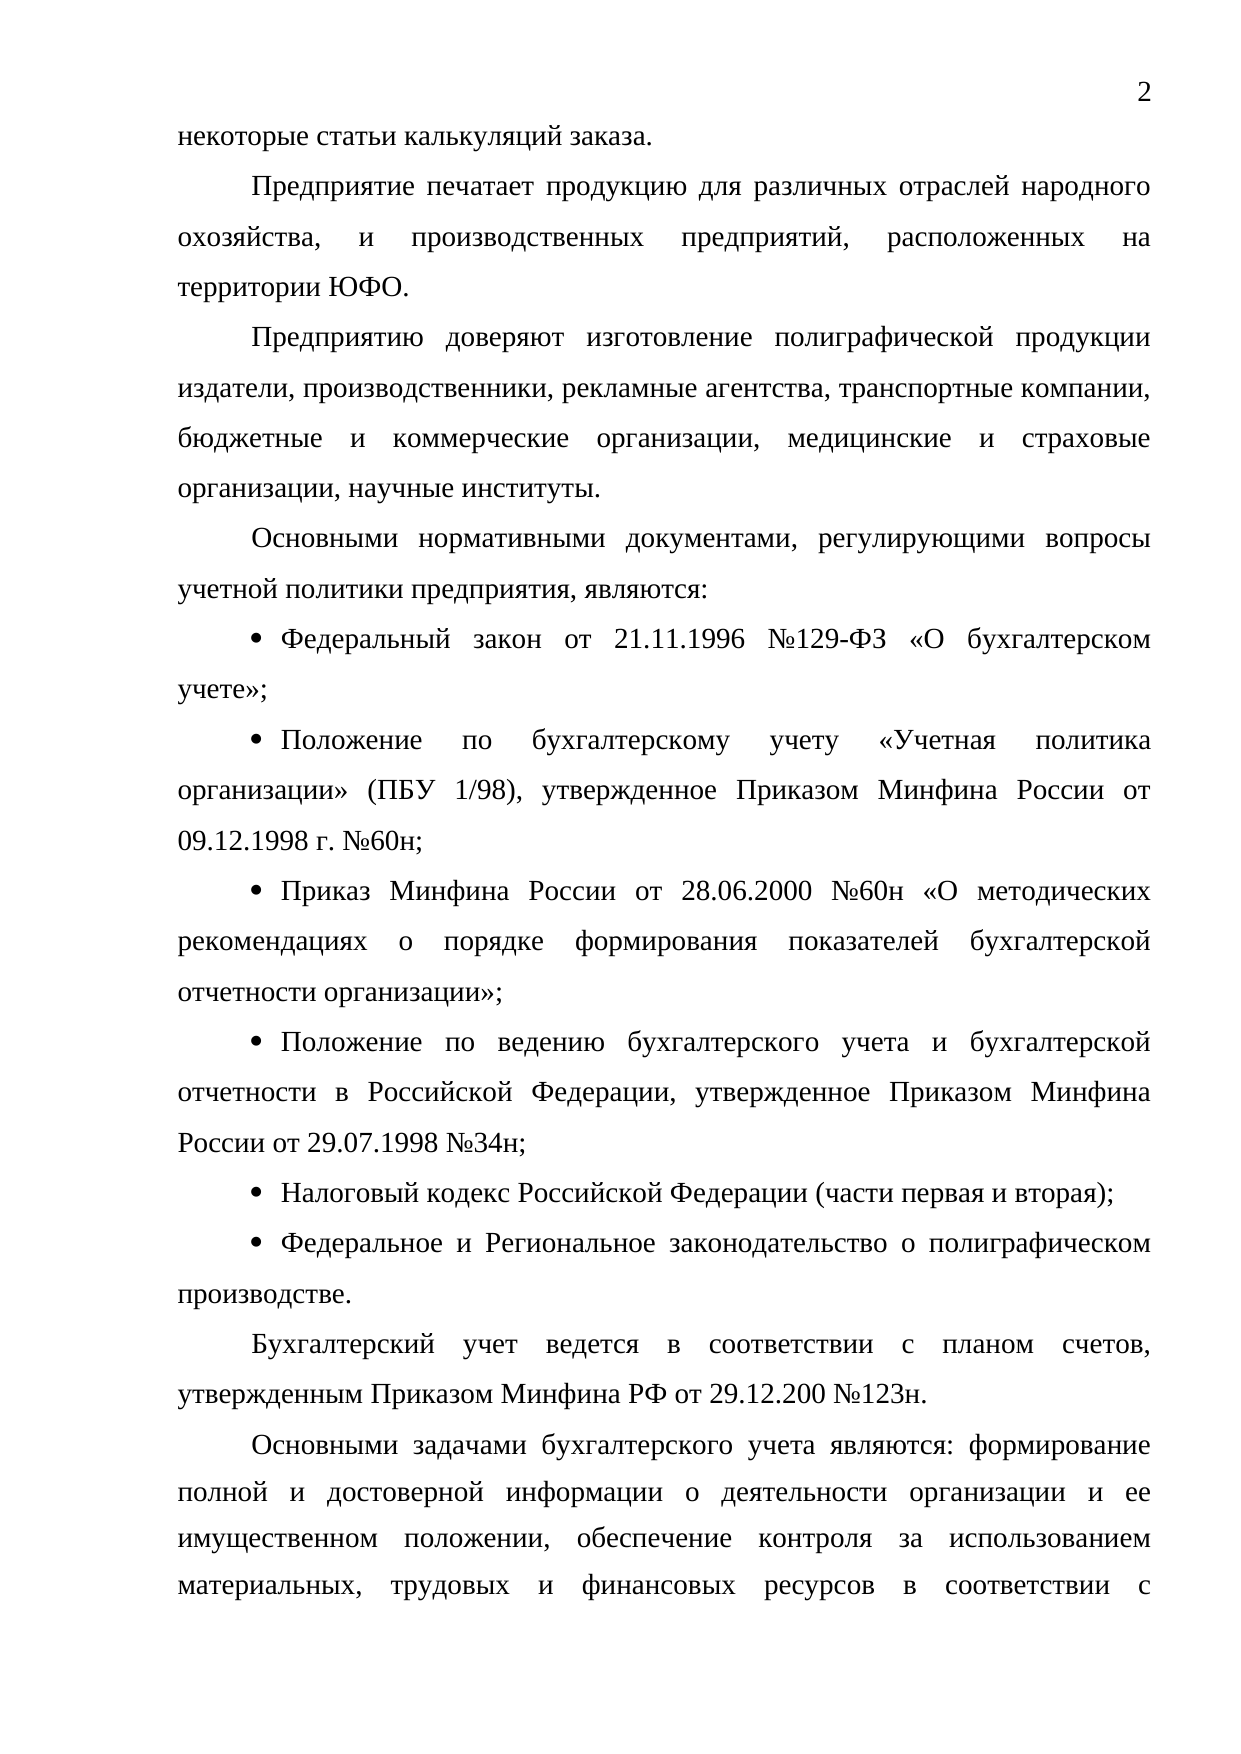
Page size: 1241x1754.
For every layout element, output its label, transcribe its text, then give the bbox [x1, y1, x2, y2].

list Положение по ведению бухгалтерского учета и бухгалтерской отчетности в Российской Федерации, утвержденное Приказом Минфина России от 29.07.1998 №34н; [177, 1024, 1152, 1158]
list Положение по бухгалтерскому учету «Учетная политика организации» (ПБУ 1/98), утвержденное Приказом Минфина России от 09.12.1998 г. №60н; [177, 722, 1152, 856]
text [177, 118, 1152, 152]
text Бухгалтерский учет ведется в соответствии с планом счетов, утвержденным Приказом Минфина РФ от 29.12.200 №123н. [177, 1326, 1152, 1410]
list Налоговый кодекс Российской Федерации (части первая и вторая); [177, 1175, 1152, 1209]
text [177, 1427, 1152, 1601]
text Предприятие печатает продукцию для различных отраслей народного охозяйства, и производственных предприятий, расположенных на территории ЮФО. [177, 168, 1152, 303]
list Федеральный закон от 21.11.1996 №129-ФЗ «О бухгалтерском учете»; [177, 621, 1152, 705]
text Основными нормативными документами, регулирующими вопросы учетной политики предприятия, являются: [177, 521, 1152, 604]
list Федеральное и Региональное законодательство о полиграфическом производстве. [177, 1226, 1152, 1309]
text Предприятию доверяют изготовление полиграфической продукции издатели, производственники, рекламные агентства, транспортные компании, бюджетные и коммерческие организации, медицинские и страховые организации, научные институты. [177, 319, 1152, 504]
list Приказ Минфина России от 28.06.2000 №60н «О методических рекомендациях о порядке формирования показателей бухгалтерской отчетности организации»; [177, 873, 1152, 1007]
